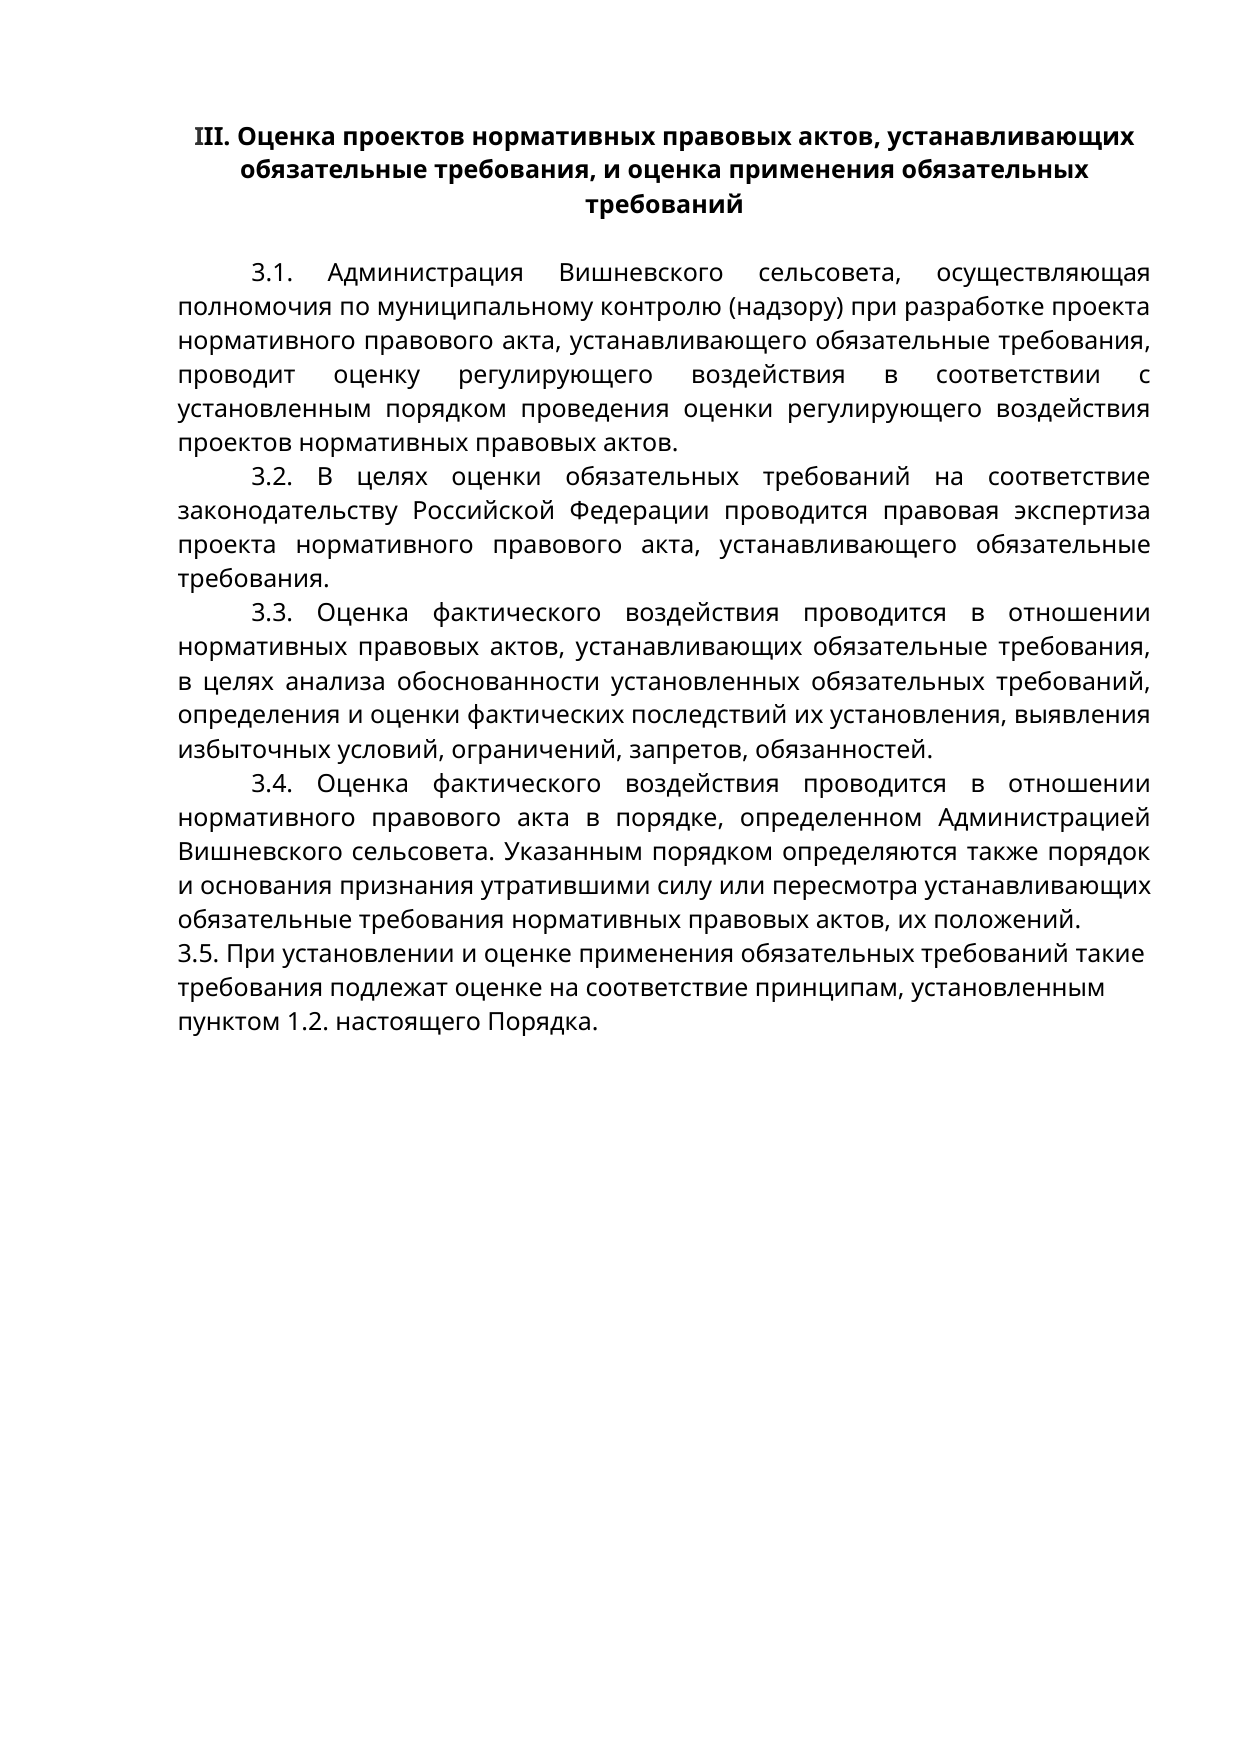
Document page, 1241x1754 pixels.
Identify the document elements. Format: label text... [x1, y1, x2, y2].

text 3.4. Оценка фактического воздействия проводится в отношении нормативного правового акта в порядке, определенном Администрацией Вишневского сельсовета. Указанным порядком определяются также порядок и основания признания утратившими силу или пересмотра устанавливающих обязательные требования нормативных правовых актов, их положений. [177, 765, 1152, 936]
text 3.3. Оценка фактического воздействия проводится в отношении нормативных правовых актов, устанавливающих обязательные требования, в целях анализа обоснованности установленных обязательных требований, определения и оценки фактических последствий их установления, выявления избыточных условий, ограничений, запретов, обязанностей. [177, 595, 1152, 765]
text III. Оценка проектов нормативных правовых актов, устанавливающих обязательные требования, и оценка применения обязательных требований [177, 118, 1152, 220]
text 3.1. Администрация Вишневского сельсовета, осуществляющая полномочия по муниципальному контролю (надзору) при разработке проекта нормативного правового акта, устанавливающего обязательные требования, проводит оценку регулирующего воздействия в соответствии с установленным порядком проведения оценки регулирующего воздействия проектов нормативных правовых актов. [177, 254, 1152, 459]
text 3.2. В целях оценки обязательных требований на соответствие законодательству Российской Федерации проводится правовая экспертиза проекта нормативного правового акта, устанавливающего обязательные требования. [177, 459, 1152, 595]
text 3.5. При установлении и оценке применения обязательных требований такие требования подлежат оценке на соответствие принципам, установленным пунктом 1.2. настоящего Порядка. [177, 936, 1152, 1038]
